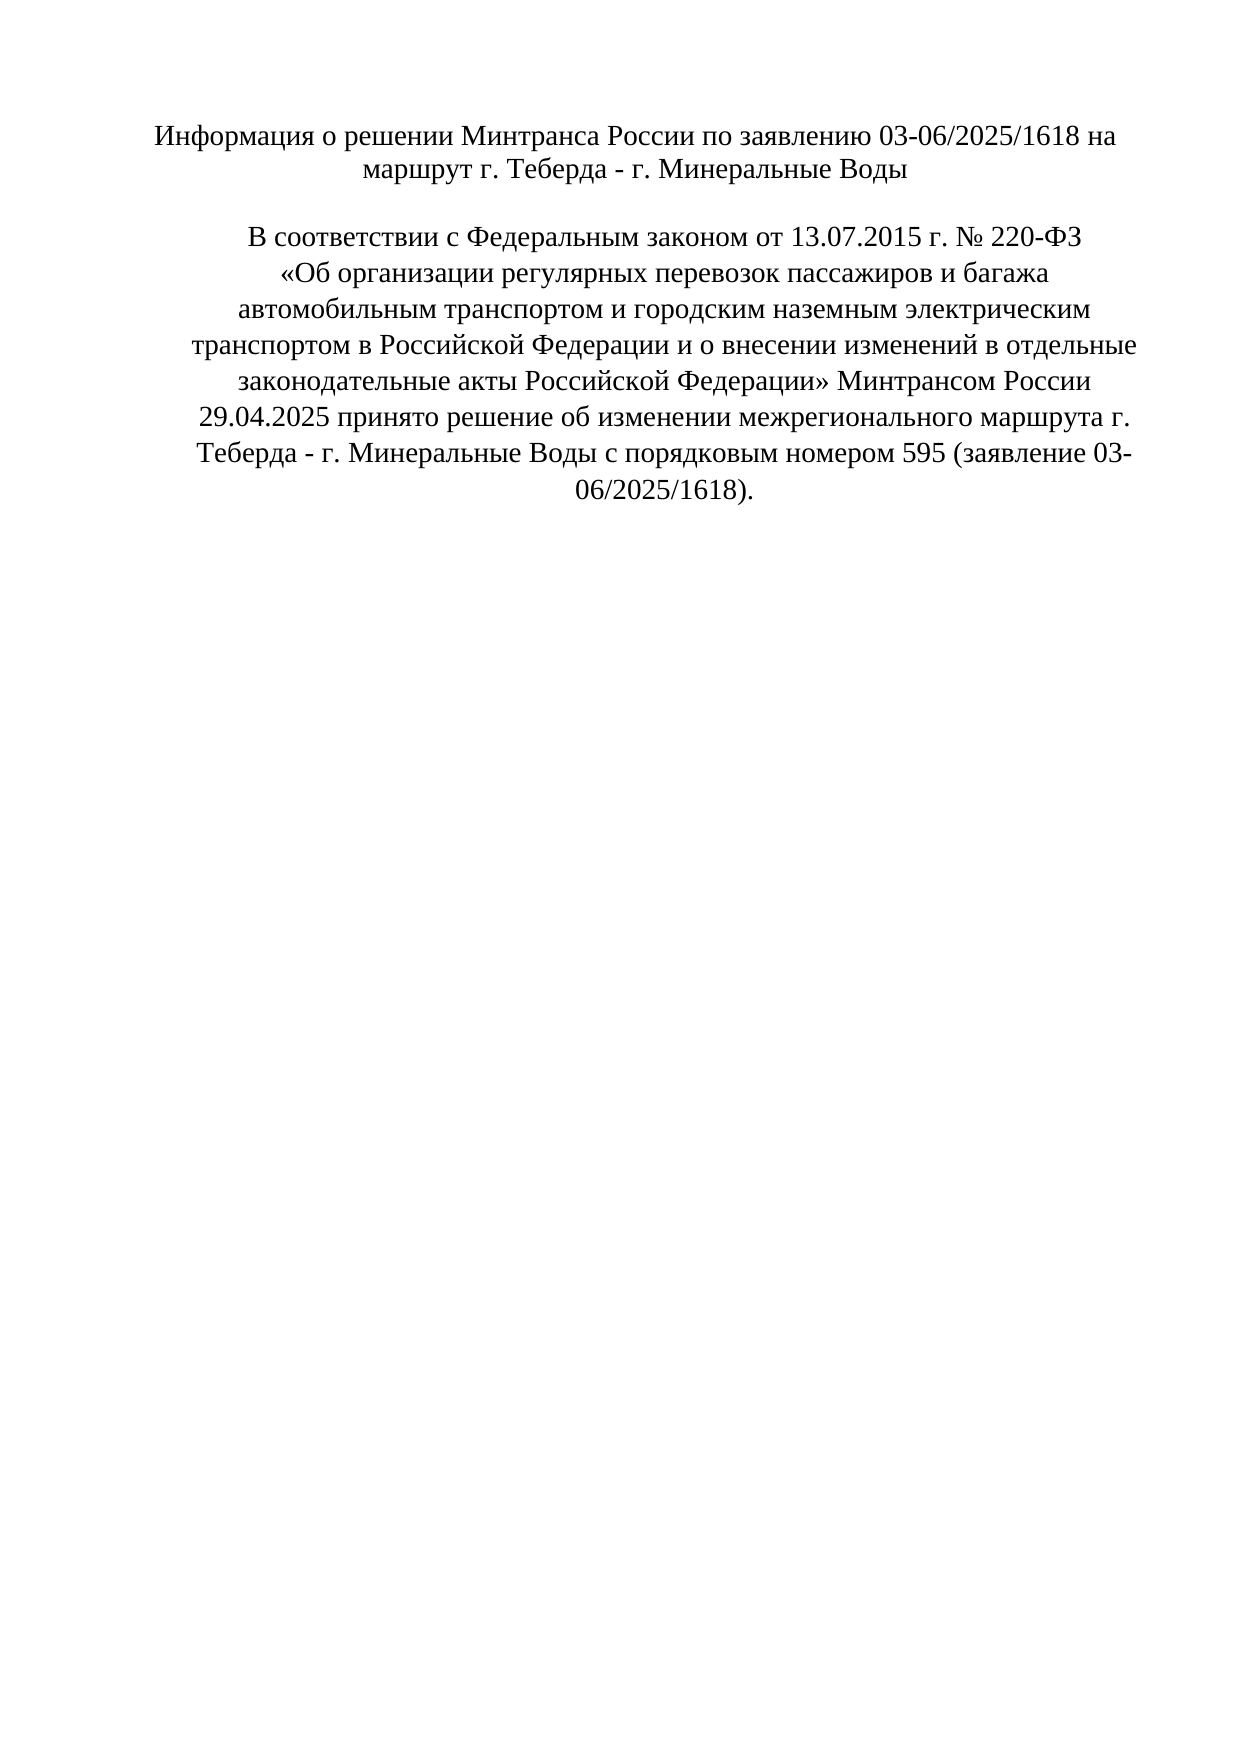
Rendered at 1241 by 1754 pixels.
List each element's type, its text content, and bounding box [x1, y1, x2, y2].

text В соответствии с Федеральным законом от 13.07.2015 г. № 220-ФЗ «Об организации регулярных перевозок пассажиров и багажа автомобильным транспортом и городским наземным электрическим транспортом в Российской Федерации и о внесении изменений в отдельные законодательные акты Российской Федерации» Минтрансом России 29.04.2025 принято решение об изменении межрегионального маршрута г. Теберда - г. Минеральные Воды с порядковым номером 595 (заявление 03-06/2025/1618). [177, 219, 1152, 505]
text Информация о решении Минтранса России по заявлению 03-06/2025/1618 на маршрут г. Теберда - г. Минеральные Воды [118, 118, 1152, 185]
